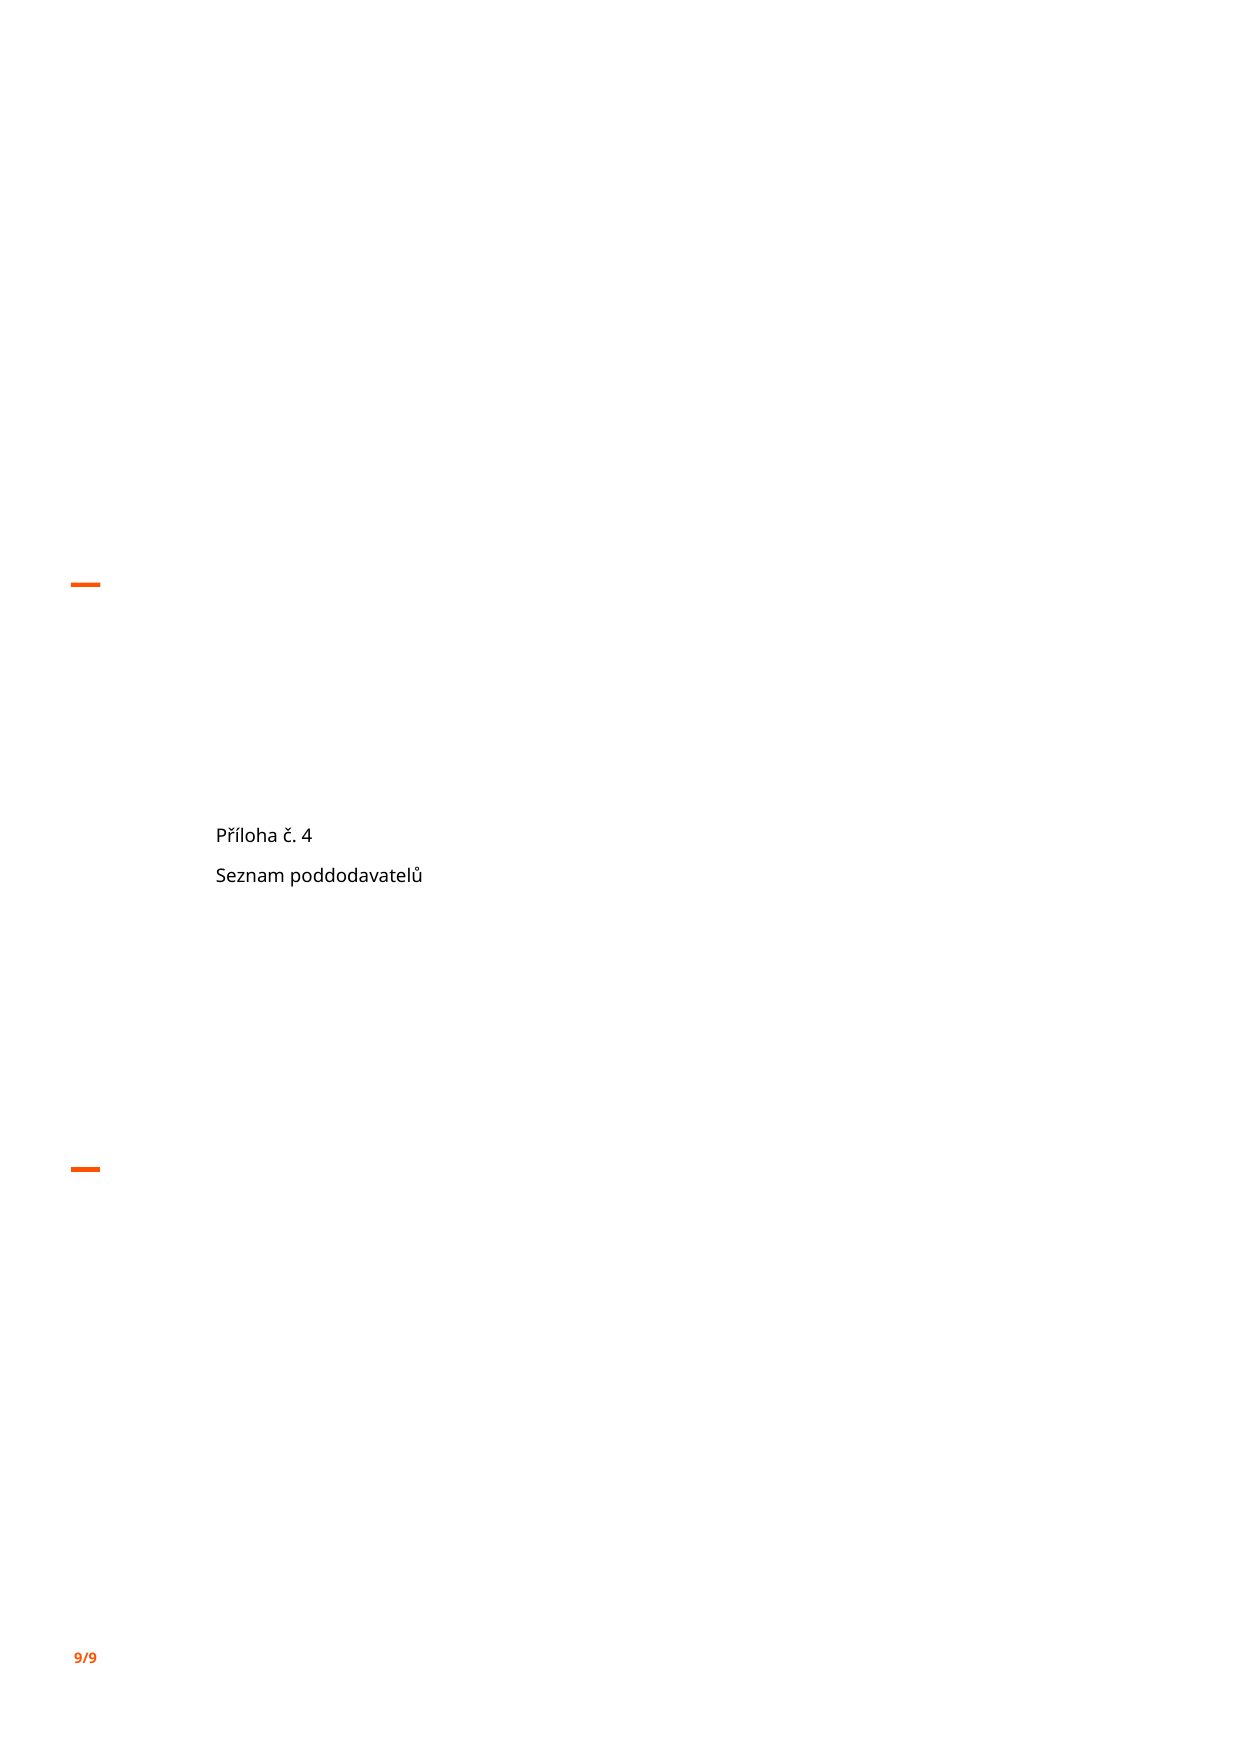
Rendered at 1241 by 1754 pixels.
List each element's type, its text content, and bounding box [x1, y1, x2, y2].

text Příloha č. 4 [216, 822, 1122, 847]
text Seznam poddodavatelů [216, 862, 1122, 888]
